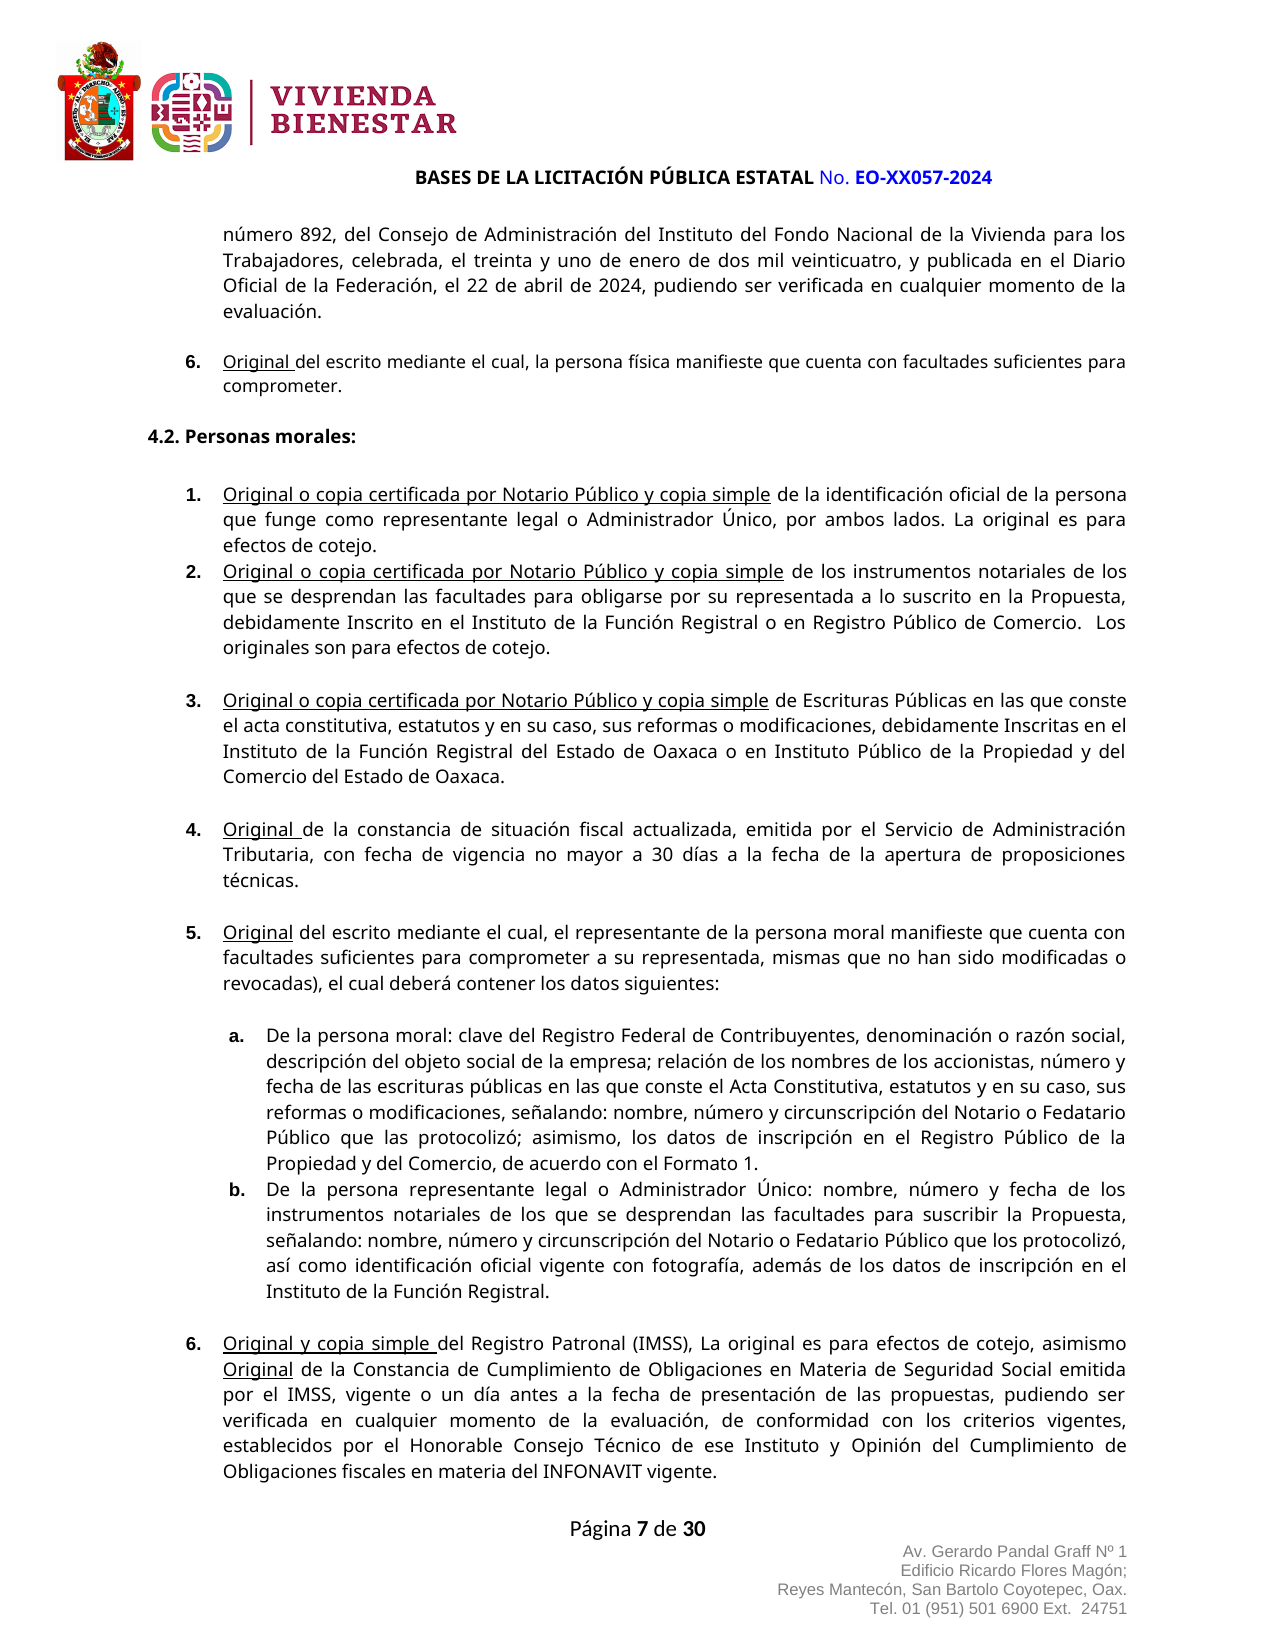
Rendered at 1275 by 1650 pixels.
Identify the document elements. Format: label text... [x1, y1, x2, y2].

text 4.2. Personas morales: [148, 423, 1127, 448]
list Original del escrito mediante el cual, el representante de la persona moral manifieste que cuenta con facultades suficientes para comprometer a su representada, mismas que no han sido modificadas o revocadas), el cual deberá contener los datos siguientes: [186, 919, 1127, 996]
list Original del escrito mediante el cual, la persona física manifieste que cuenta con facultades suficientes para comprometer. [185, 349, 1127, 397]
list Original o copia certificada por Notario Público y copia simple de la identificación oficial de la persona que funge como representante legal o Administrador Único, por ambos lados. La original es para efectos de cotejo. [186, 481, 1127, 557]
list Original o copia certificada por Notario Público y copia simple de Escrituras Públicas en las que conste el acta constitutiva, estatutos y en su caso, sus reformas o modificaciones, debidamente Inscritas en el Instituto de la Función Registral del Estado de Oaxaca o en Instituto Público de la Propiedad y del Comercio del Estado de Oaxaca. [186, 687, 1127, 789]
picture [55, 41, 143, 163]
list De la persona representante legal o Administrador Único: nombre, número y fecha de los instrumentos notariales de los que se desprendan las facultades para suscribir la Propuesta, señalando: nombre, número y circunscripción del Notario o Fedatario Público que los protocolizó, así como identificación oficial vigente con fotografía, además de los datos de inscripción en el Instituto de la Función Registral. [229, 1176, 1127, 1304]
picture [147, 64, 473, 161]
list Original de la constancia de situación fiscal actualizada, emitida por el Servicio de Administración Tributaria, con fecha de vigencia no mayor a 30 días a la fecha de la apertura de proposiciones técnicas. [186, 816, 1127, 892]
list Original y copia simple del Registro Patronal (IMSS), La original es para efectos de cotejo, asimismo Original de la Constancia de Cumplimiento de Obligaciones en Materia de Seguridad Social emitida por el IMSS, vigente o un día antes a la fecha de presentación de las propuestas, pudiendo ser verificada en cualquier momento de la evaluación, de conformidad con los criterios vigentes, establecidos por el Honorable Consejo Técnico de ese Instituto y Opinión del Cumplimiento de Obligaciones fiscales en materia del INFONAVIT vigente. [186, 1331, 1127, 1484]
list Original o copia certificada por Notario Público y copia simple de los instrumentos notariales de los que se desprendan las facultades para obligarse por su representada a lo suscrito en la Propuesta, debidamente Inscrito en el Instituto de la Función Registral o en Registro Público de Comercio. Los originales son para efectos de cotejo. [186, 558, 1127, 660]
list De la persona moral: clave del Registro Federal de Contribuyentes, denominación o razón social, descripción del objeto social de la empresa; relación de los nombres de los accionistas, número y fecha de las escrituras públicas en las que conste el Acta Constitutiva, estatutos y en su caso, sus reformas o modificaciones, señalando: nombre, número y circunscripción del Notario o Fedatario Público que las protocolizó; asimismo, los datos de inscripción en el Registro Público de la Propiedad y del Comercio, de acuerdo con el Formato 1. [229, 1022, 1127, 1176]
